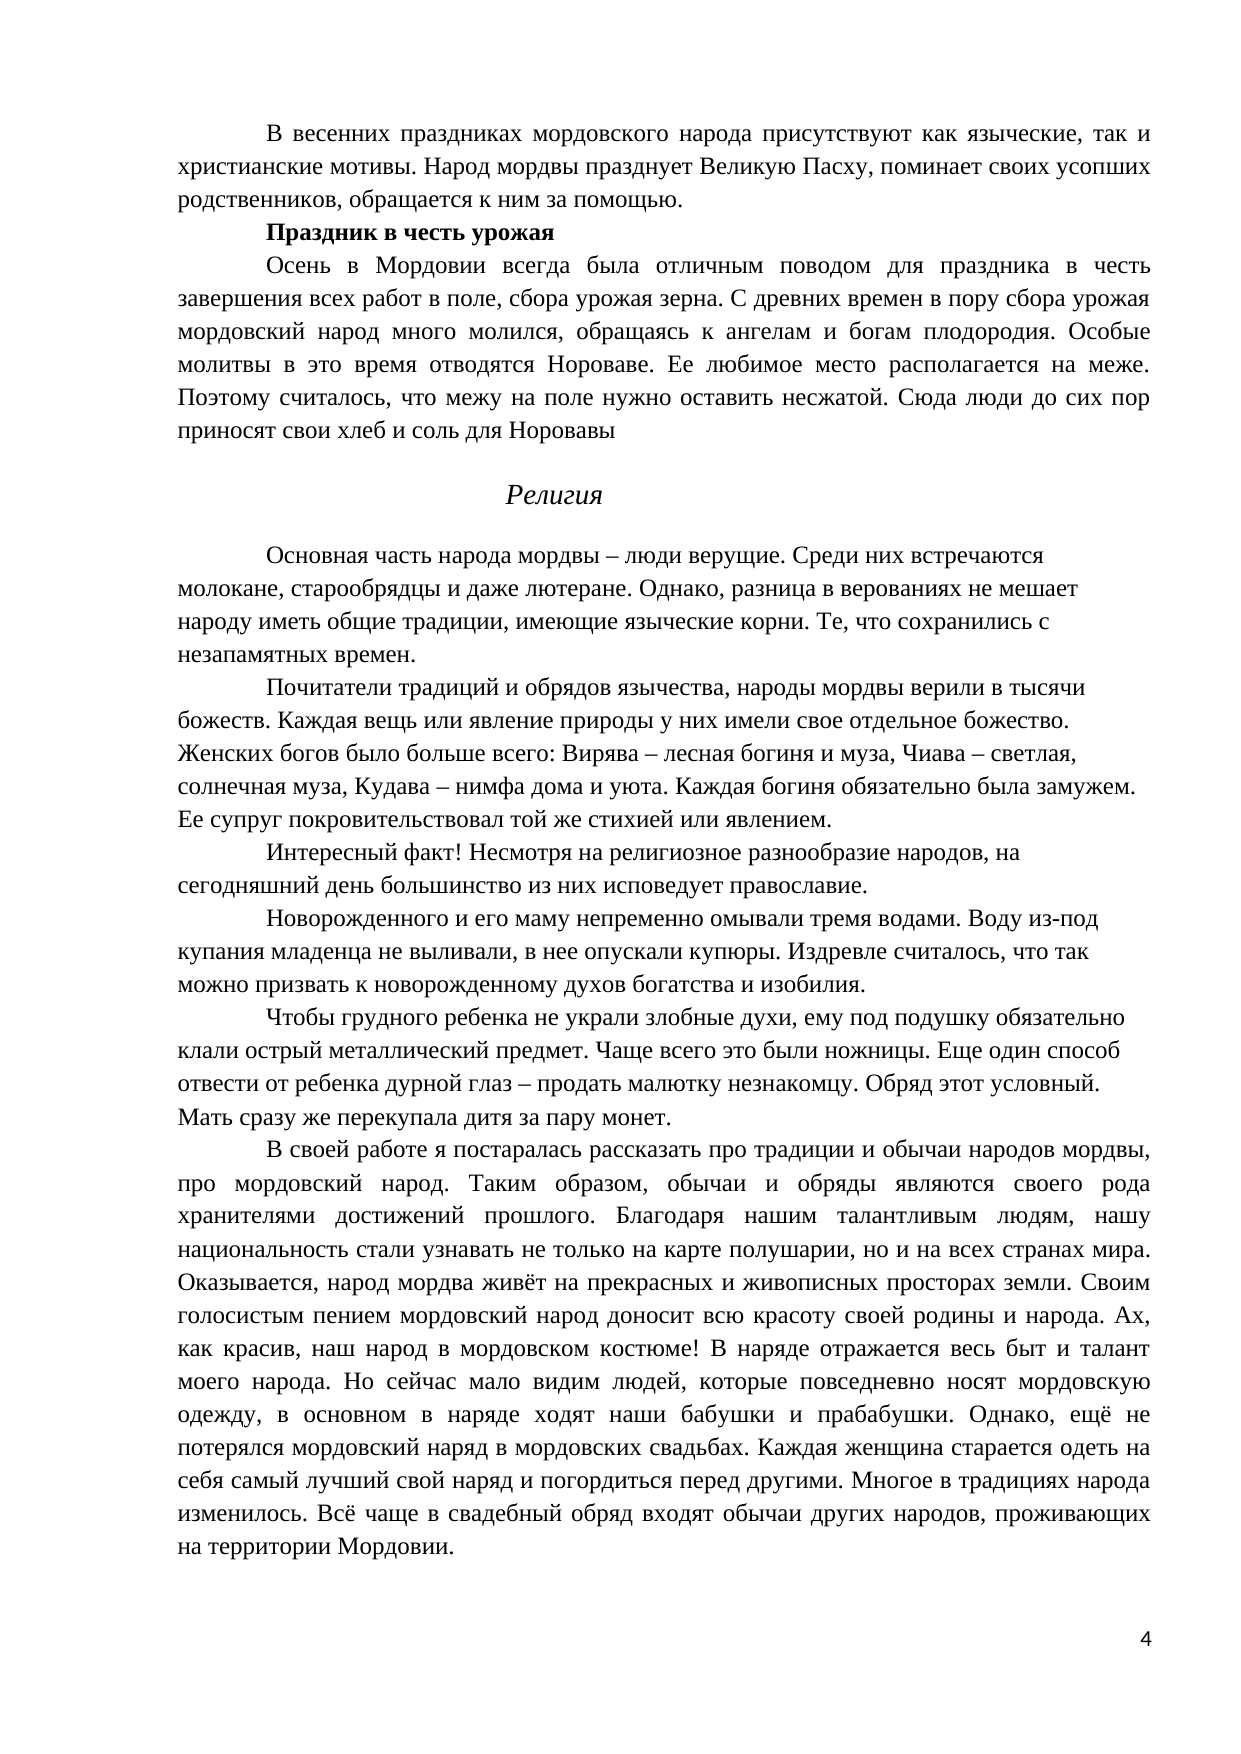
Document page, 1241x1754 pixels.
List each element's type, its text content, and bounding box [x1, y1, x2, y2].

text Новорожденного и его маму непременно омывали тремя водами. Воду из-под купания младенца не выливали, в нее опускали купюры. Издревле считалось, что так можно призвать к новорожденному духов богатства и изобилия. [177, 903, 1152, 998]
text В своей работе я постаралась рассказать про традиции и обычаи народов мордвы, про мордовский народ. Таким образом, обычаи и обряды являются своего рода хранителями достижений прошлого. Благодаря нашим талантливым людям, нашу национальность стали узнавать не только на карте полушарии, но и на всех странах мира. Оказывается, народ мордва живёт на прекрасных и живописных просторах земли. Своим голосистым пением мордовский народ доносит всю красоту своей родины и народа. Ах, как красив, наш народ в мордовском костюме! В наряде отражается весь быт и талант моего народа. Но сейчас мало видим людей, которые повседневно носят мордовскую одежду, в основном в наряде ходят наши бабушки и прабабушки. Однако, ещё не потерялся мордовский наряд в мордовских свадьбах. Каждая женщина старается одеть на себя самый лучший свой наряд и погордиться перед другими. Многое в традициях народа изменилось. Всё чаще в свадебный обряд входят обычаи других народов, проживающих на территории Мордовии. [177, 1134, 1152, 1559]
text Почитатели традиций и обрядов язычества, народы мордвы верили в тысячи божеств. Каждая вещь или явление природы у них имели свое отдельное божество. Женских богов было больше всего: Вирява – лесная богиня и муза, Чиава – светлая, солнечная муза, Кудава – нимфа дома и уюта. Каждая богиня обязательно была замужем. Ее супруг покровительствовал той же стихией или явлением. [177, 672, 1152, 833]
text Религия [177, 477, 1152, 511]
text Интересный факт! Несмотря на религиозное разнообразие народов, на сегодняшний день большинство из них исповедует православие. [177, 837, 1152, 899]
text Праздник в честь урожая [177, 217, 1152, 246]
text В весенних праздниках мордовского народа присутствуют как языческие, так и христианские мотивы. Народ мордвы празднует Великую Пасху, поминает своих усопших родственников, обращается к ним за помощью. [177, 118, 1152, 213]
text Осень в Мордовии всегда была отличным поводом для праздника в честь завершения всех работ в поле, сбора урожая зерна. С древних времен в пору сбора урожая мордовский народ много молился, обращаясь к ангелам и богам плодородия. Особые молитвы в это время отводятся Нороваве. Ее любимое место располагается на меже. Поэтому считалось, что межу на поле нужно оставить несжатой. Сюда люди до сих пор приносят свои хлеб и соль для Норовавы [177, 250, 1152, 444]
text Чтобы грудного ребенка не украли злобные духи, ему под подушку обязательно клали острый металлический предмет. Чаще всего это были ножницы. Еще один способ отвести от ребенка дурной глаз – продать малютку незнакомцу. Обряд этот условный. Мать сразу же перекупала дитя за пару монет. [177, 1002, 1152, 1130]
text Основная часть народа мордвы – люди верущие. Среди них встречаются молокане, старообрядцы и даже лютеране. Однако, разница в верованиях не мешает народу иметь общие традиции, имеющие языческие корни. Те, что сохранились с незапамятных времен. [177, 540, 1152, 668]
